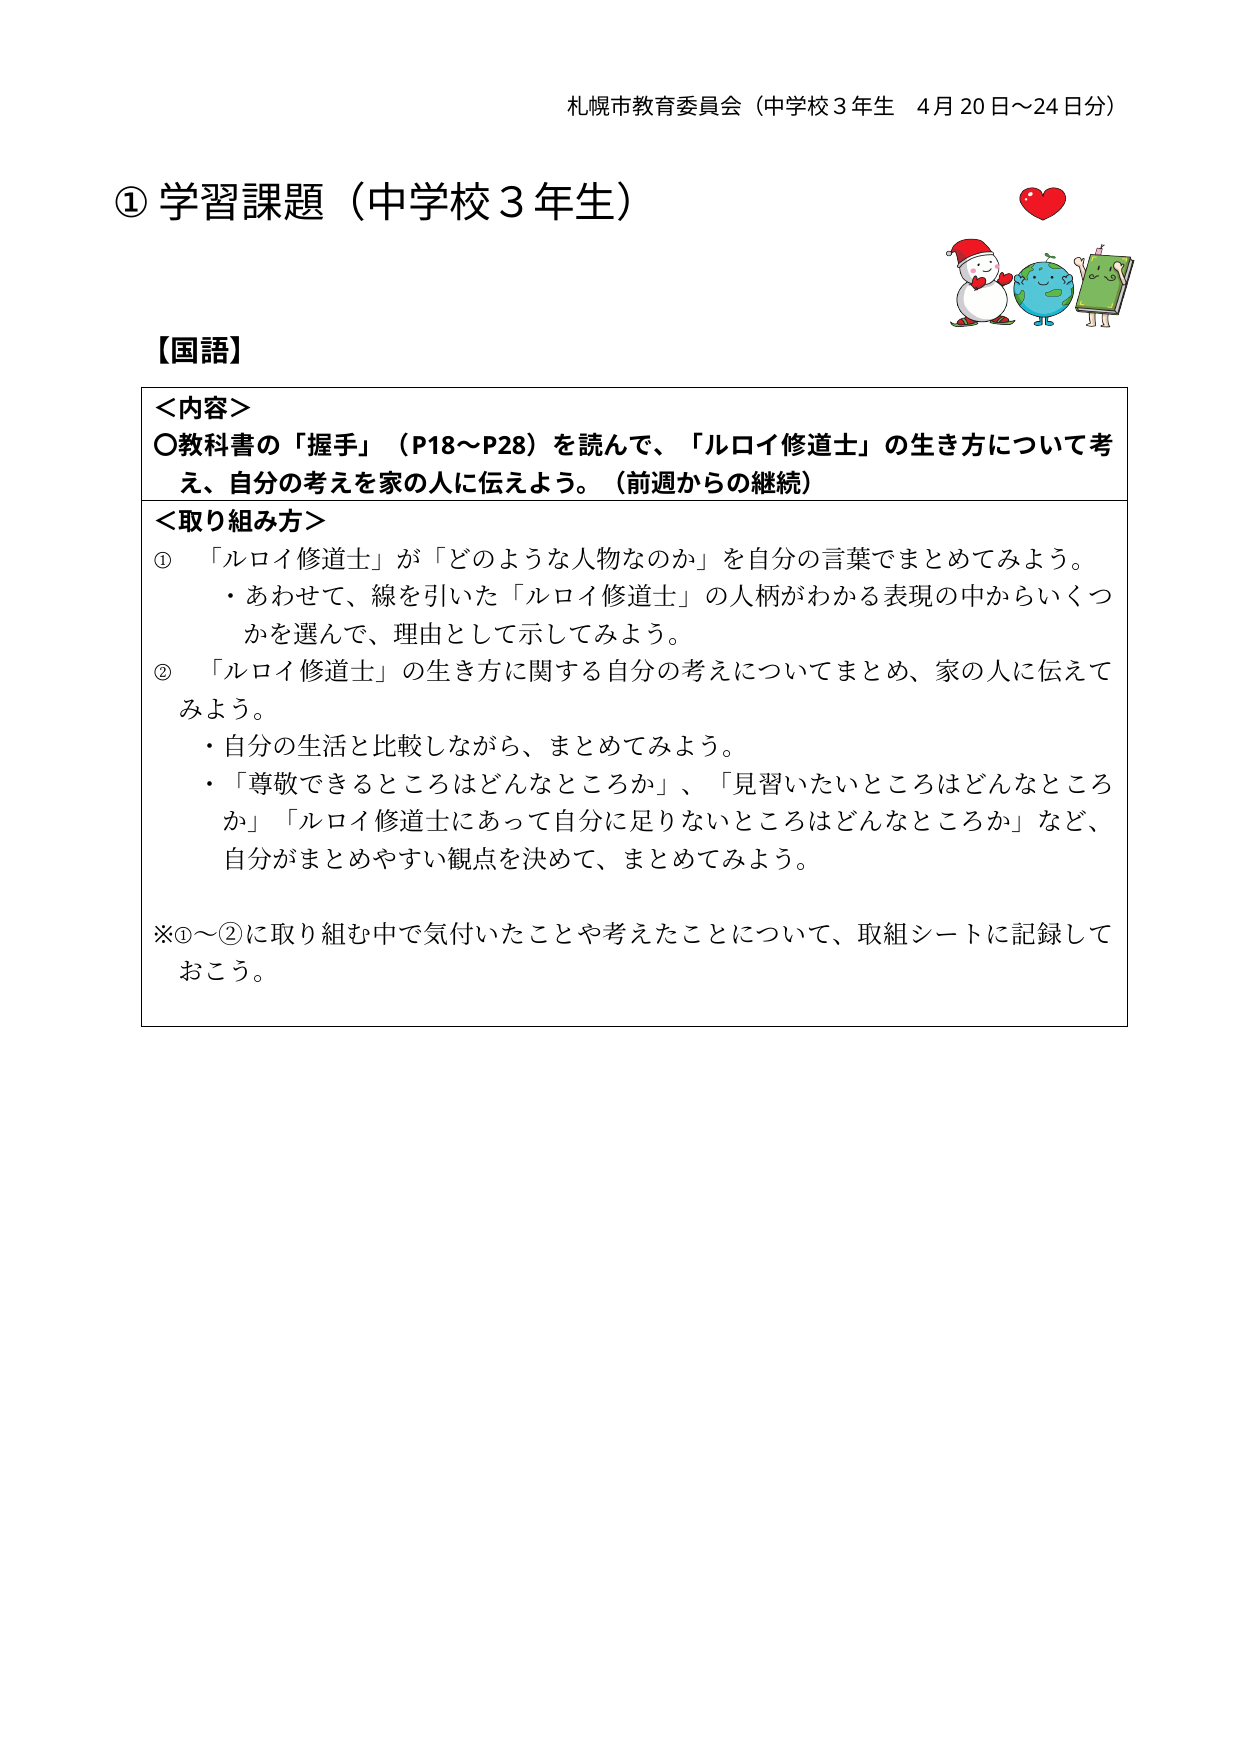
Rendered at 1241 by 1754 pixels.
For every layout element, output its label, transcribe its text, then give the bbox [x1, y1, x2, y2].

text 【国語】 [112, 312, 1128, 387]
picture [943, 180, 1138, 333]
text ①学習課題（中学校３年生） [112, 162, 1128, 237]
table_cell ＜取り組み方＞ ① 「ルロイ修道士」が「どのような人物なのか」を自分の言葉でまとめてみよう。 ・あわせて、線を引いた「ルロイ修道士」の人柄がわかる表現の中からいくつかを選んで、理由として示してみよう。 ② 「ルロイ修道士」の生き方に関する自分の考えについてまとめ、家の人に伝えてみよう。 ・自分の生活と比較しながら、まとめてみよう。 ・「尊敬できるところはどんなところか」、「見習いたいところはどんなところか」「ルロイ修道士にあって自分に足りないところはどんなところか」など、自分がまとめやすい観点を決めて、まとめてみよう。 ※①～②に取り組む中で気付いたことや考えたことについて、取組シートに記録しておこう。 [142, 501, 1127, 1026]
table_header ＜内容＞ 〇教科書の「握手」（P18～P28）を読んで、「ルロイ修道士」の生き方について考え、自分の考えを家の人に伝えよう。（前週からの継続） [142, 388, 1127, 500]
